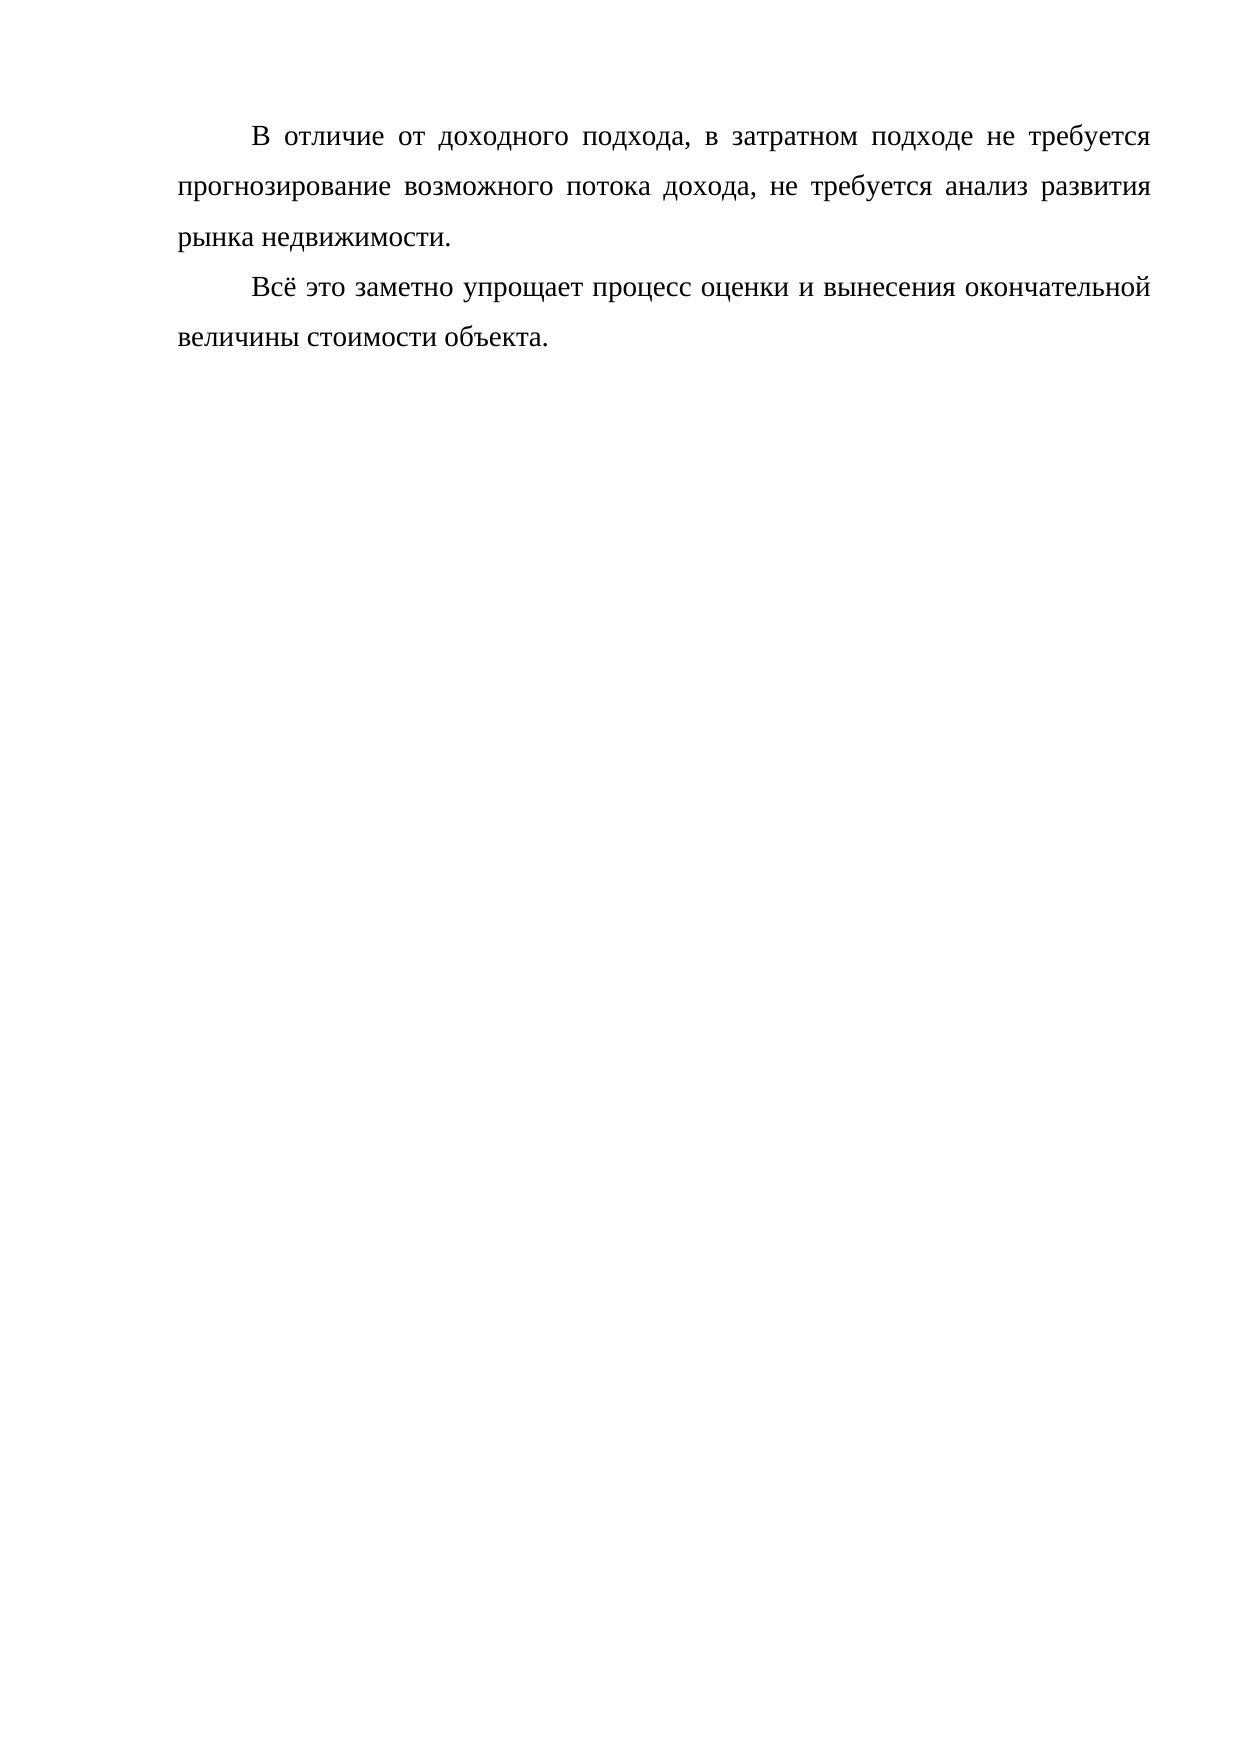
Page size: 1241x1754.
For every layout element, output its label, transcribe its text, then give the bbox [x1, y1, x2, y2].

text В отличие от доходного подхода, в затратном подходе не требуется прогнозирование возможного потока дохода, не требуется анализ развития рынка недвижимости. [177, 118, 1152, 252]
text Всё это заметно упрощает процесс оценки и вынесения окончательной величины стоимости объекта. [177, 269, 1152, 353]
